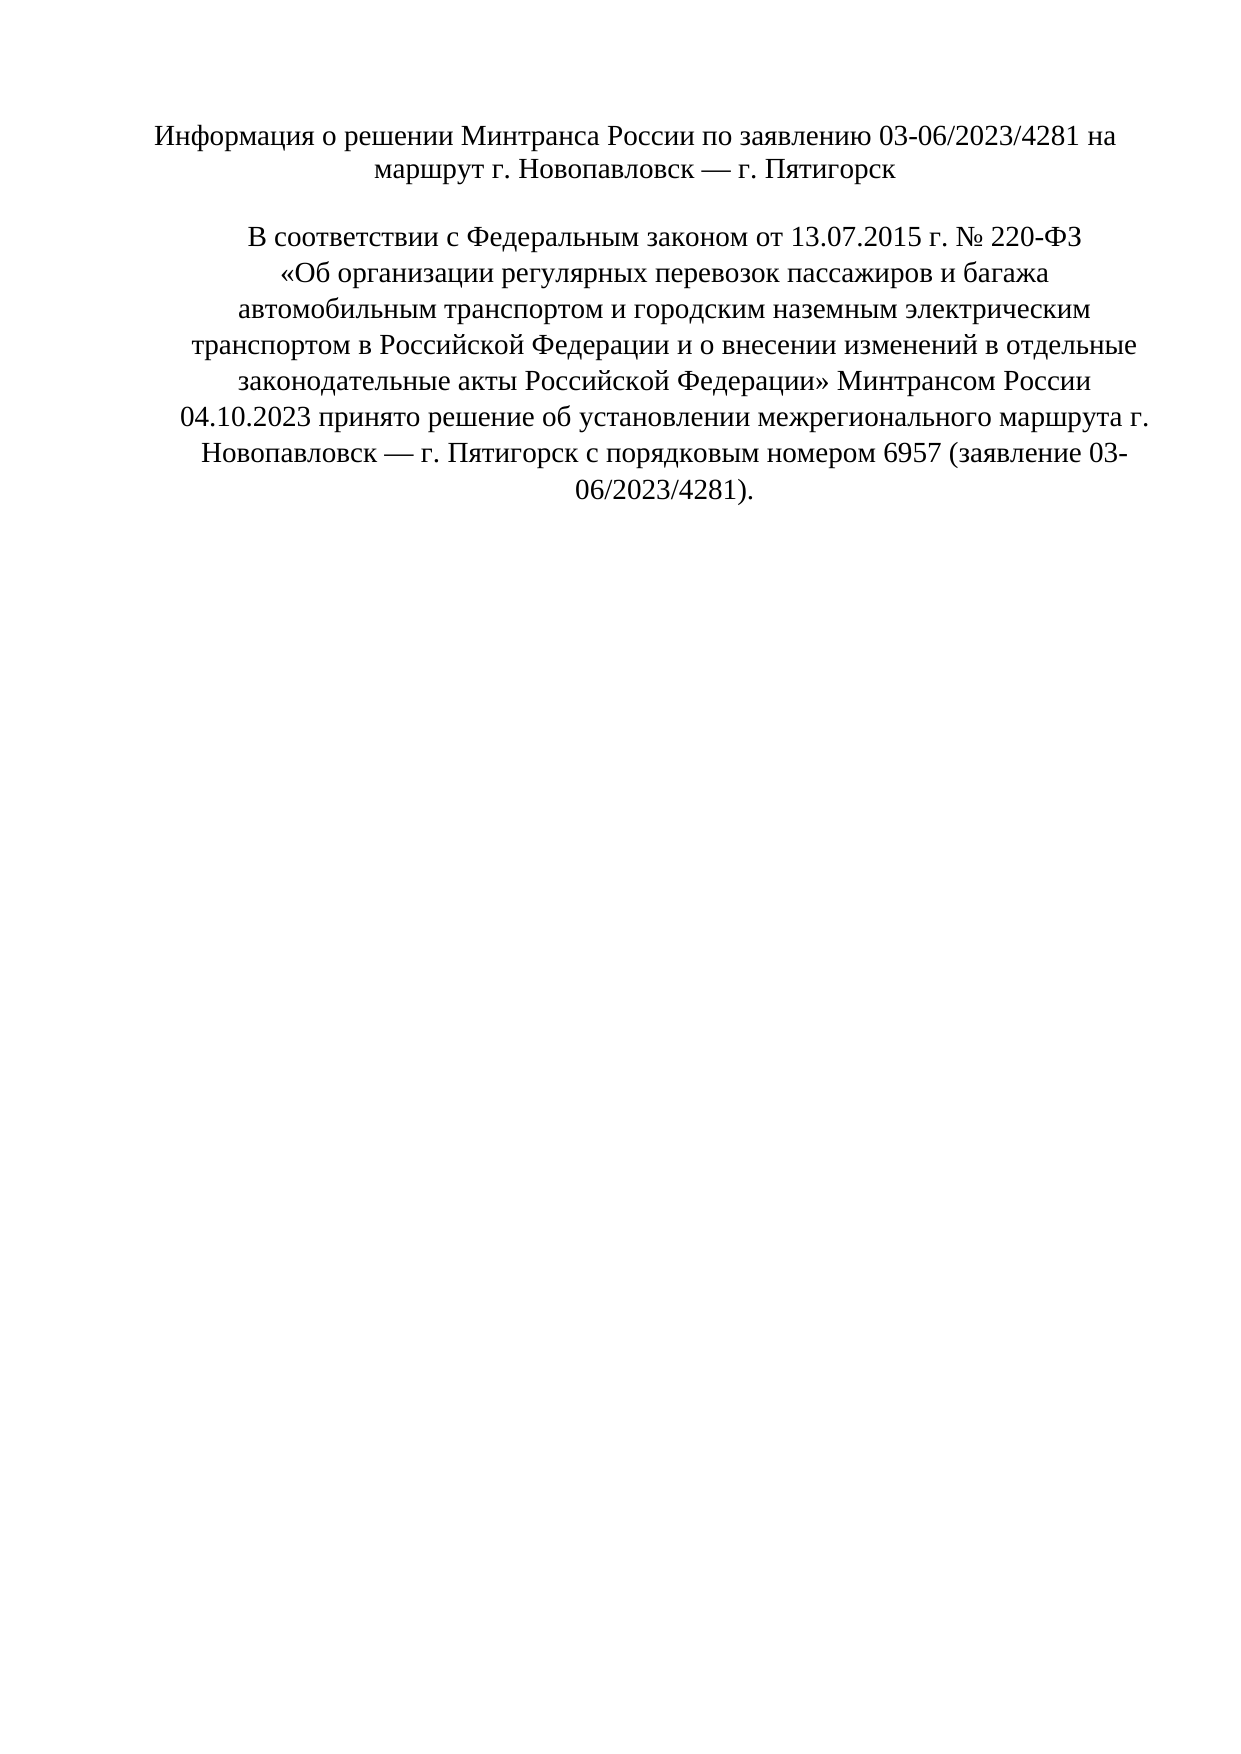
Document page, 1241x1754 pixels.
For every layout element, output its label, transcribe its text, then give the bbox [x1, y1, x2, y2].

text В соответствии с Федеральным законом от 13.07.2015 г. № 220-ФЗ «Об организации регулярных перевозок пассажиров и багажа автомобильным транспортом и городским наземным электрическим транспортом в Российской Федерации и о внесении изменений в отдельные законодательные акты Российской Федерации» Минтрансом России 04.10.2023 принято решение об установлении межрегионального маршрута г. Новопавловск — г. Пятигорск с порядковым номером 6957 (заявление 03-06/2023/4281). [177, 219, 1152, 505]
text Информация о решении Минтранса России по заявлению 03-06/2023/4281 на маршрут г. Новопавловск — г. Пятигорск [118, 118, 1152, 185]
